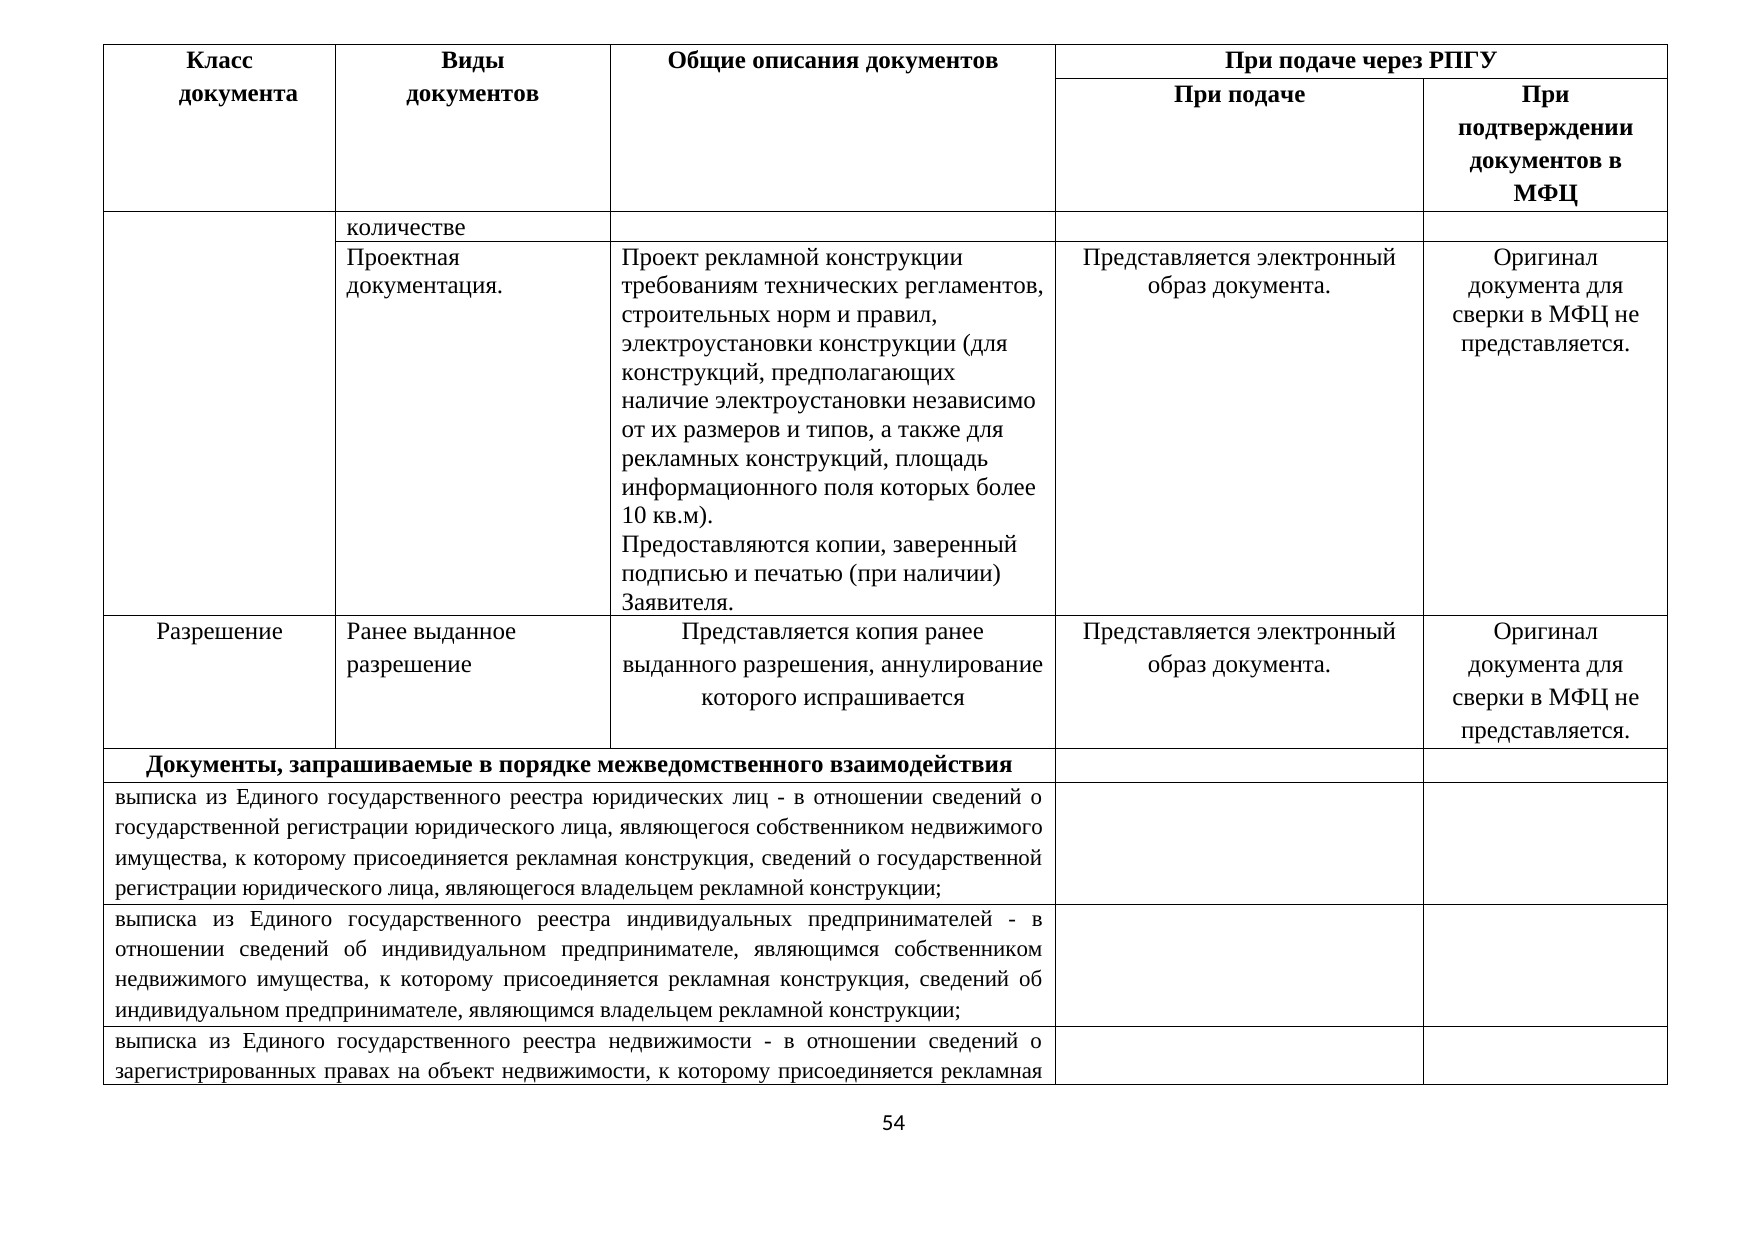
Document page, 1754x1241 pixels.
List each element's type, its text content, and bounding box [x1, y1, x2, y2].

table_header Виды документов [336, 45, 610, 211]
table_cell Документы, запрашиваемые в порядке межведомственного взаимодействия [104, 749, 1055, 782]
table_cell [611, 212, 1055, 241]
table_cell Оригинал документа для сверки в МФЦ не представляется. [1424, 616, 1667, 748]
table_cell [1424, 783, 1667, 904]
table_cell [1424, 212, 1667, 241]
table_cell [1056, 1027, 1423, 1083]
table_cell [1056, 749, 1423, 782]
table_cell При подаче [1056, 79, 1423, 211]
table_cell При подтверждении документов в МФЦ [1424, 79, 1667, 211]
table_cell [1056, 783, 1423, 904]
table_cell Проектная документация. [336, 242, 610, 615]
table_cell Представляется электронный образ документа. [1056, 242, 1423, 615]
table_header При подаче через РПГУ [1056, 45, 1667, 78]
table_cell выписка из Единого государственного реестра юридических лиц - в отношении сведений о государственной регистрации юридического лица, являющегося собственником недвижимого имущества, к которому присоединяется рекламная конструкция, сведений о государственной регистрации юридического лица, являющегося владельцем рекламной конструкции; [104, 783, 1055, 904]
table_cell выписка из Единого государственного реестра индивидуальных предпринимателей - в отношении сведений об индивидуальном предпринимателе, являющимся собственником недвижимого имущества, к которому присоединяется рекламная конструкция, сведений об индивидуальном предпринимателе, являющимся владельцем рекламной конструкции; [104, 905, 1055, 1026]
table_cell [1056, 905, 1423, 1026]
table_cell [1424, 905, 1667, 1026]
table_cell Представляется копия ранее выданного разрешения, аннулирование которого испрашивается [611, 616, 1055, 748]
table_cell [1424, 749, 1667, 782]
table_header Общие описания документов [611, 45, 1055, 211]
table_cell [1424, 1027, 1667, 1083]
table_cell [336, 212, 610, 241]
table_cell Оригинал документа для сверки в МФЦ не представляется. [1424, 242, 1667, 615]
table_cell Проект рекламной конструкции требованиям технических регламентов, строительных норм и правил, электроустановки конструкции (для конструкций, предполагающих наличие электроустановки независимо от их размеров и типов, а также для рекламных конструкций, площадь информационного поля которых более 10 кв.м). Предоставляются копии, заверенный подписью и печатью (при наличии) Заявителя. [611, 242, 1055, 615]
table_header Класс документа [104, 45, 335, 211]
table_cell Представляется электронный образ документа. [1056, 616, 1423, 748]
table_cell Разрешение [104, 616, 335, 748]
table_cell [104, 1027, 1055, 1083]
table_cell Ранее выданное разрешение [336, 616, 610, 748]
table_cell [1056, 212, 1423, 241]
